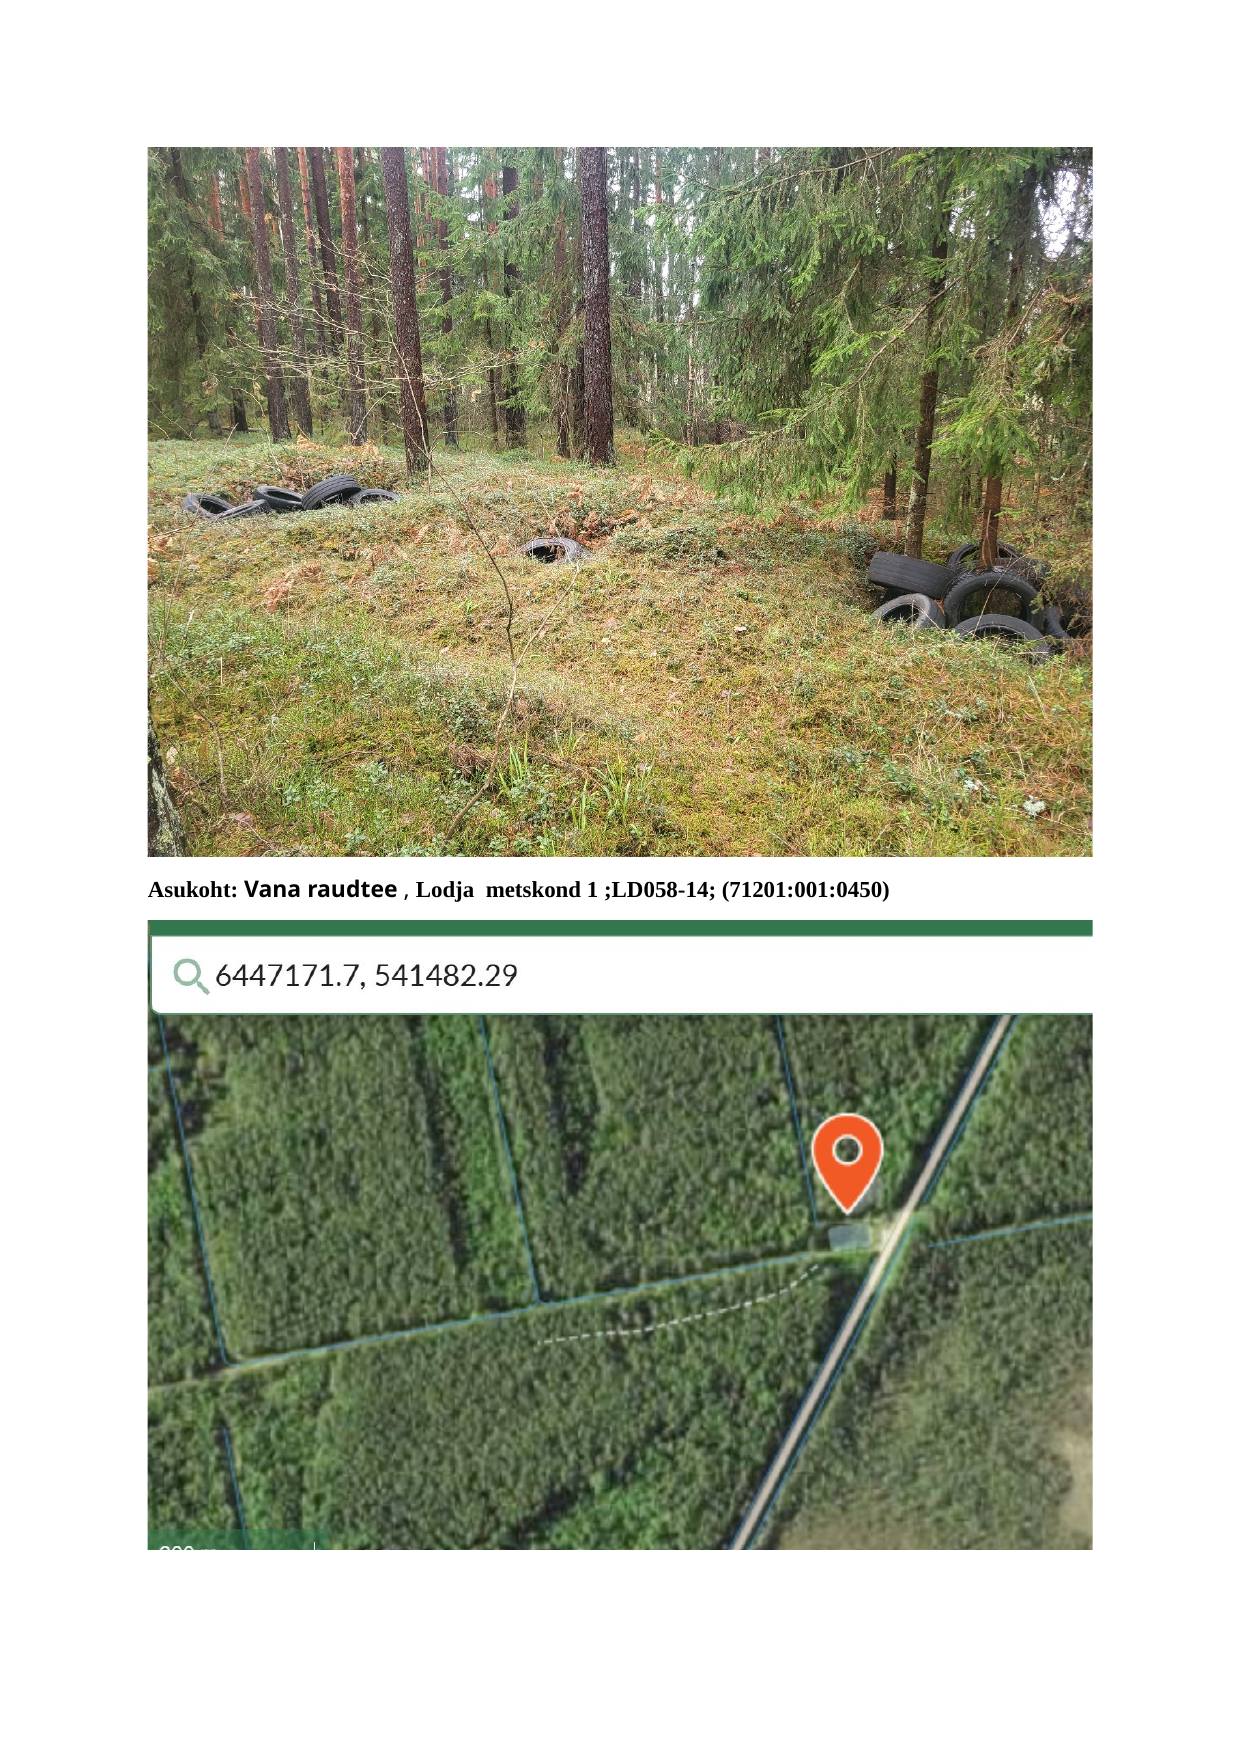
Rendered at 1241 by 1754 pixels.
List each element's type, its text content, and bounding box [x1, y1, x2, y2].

text Asukoht: Vana raudtee , Lodja metskond 1 ;LD058-14; (71201:001:0450) [148, 873, 1093, 904]
picture [147, 920, 1093, 1550]
picture [147, 147, 1093, 857]
